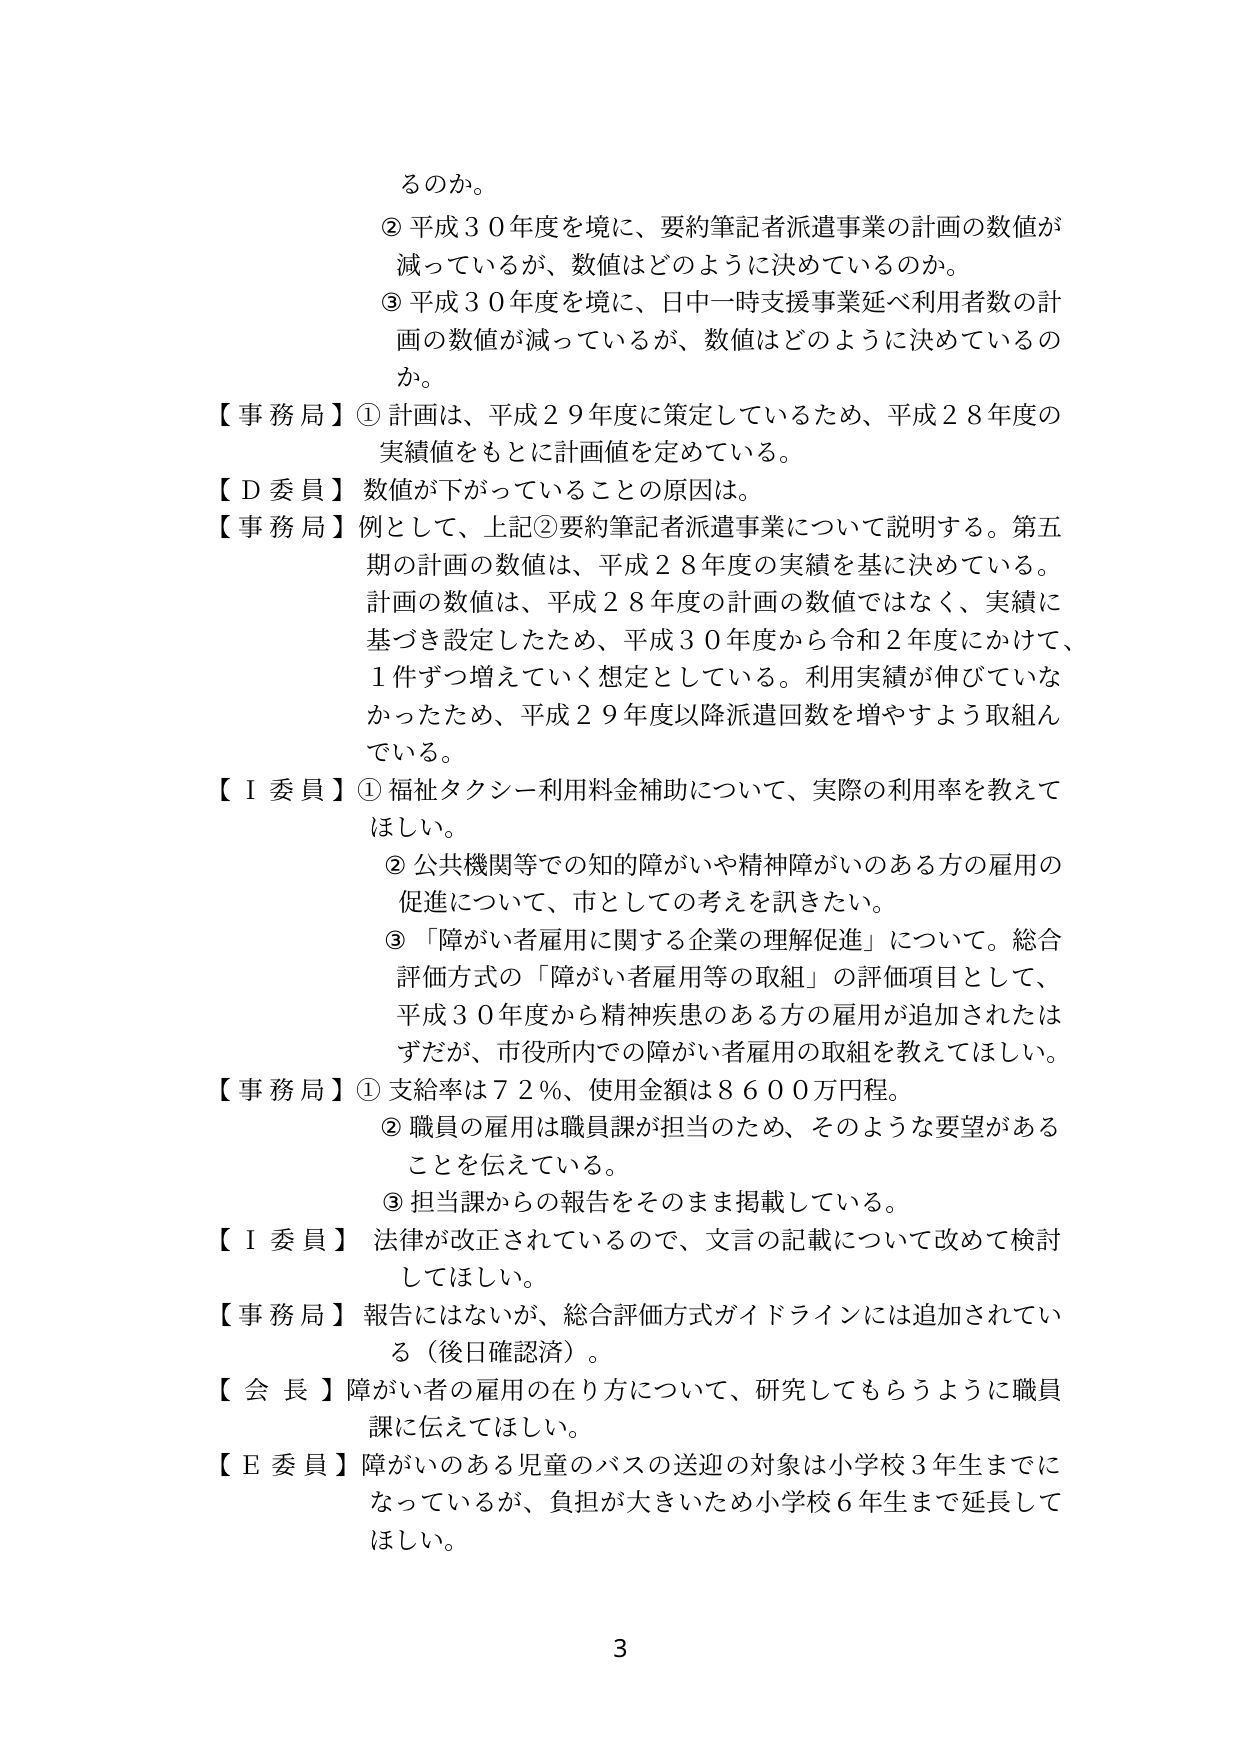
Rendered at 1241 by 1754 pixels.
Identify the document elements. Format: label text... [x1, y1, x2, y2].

text 【Ｉ委員】① 福祉タクシー利用料金補助について、実際の利用率を教えてほしい。 [207, 770, 1063, 845]
text 【会長】障がい者の雇用の在り方について、研究してもらうように職員課に伝えてほしい。 [207, 1370, 1063, 1445]
list ③ 担当課からの報告をそのまま掲載している。 [369, 1182, 1063, 1220]
text 【事務局】例として、上記②要約筆記者派遣事業について説明する。第五期の計画の数値は、平成２８年度の実績を基に決めている。計画の数値は、平成２８年度の計画の数値ではなく、実績に基づき設定したため、平成３０年度から令和２年度にかけて、１件ずつ増えていく想定としている。利用実績が伸びていなかったため、平成２９年度以降派遣回数を増やすよう取組んでいる。 [207, 507, 1063, 770]
text 【事務局】 報告にはないが、総合評価方式ガイドラインには追加されている（後日確認済）。 [207, 1295, 1063, 1370]
text 【Ｄ委員】 数値が下がっていることの原因は。 [207, 470, 1063, 507]
text 【事務局】① 計画は、平成２９年度に策定しているため、平成２８年度の実績値をもとに計画値を定めている。 [207, 395, 1063, 470]
text 【Ｅ委員】障がいのある児童のバスの送迎の対象は小学校３年生までになっているが、負担が大きいため小学校６年生まで延長してほしい。 [207, 1445, 1063, 1557]
text 【事務局】① 支給率は７２％、使用金額は８６００万円程。 [207, 1070, 1063, 1107]
text 【Ｉ委員】 法律が改正されているので、文言の記載について改めて検討してほしい。 [207, 1220, 1063, 1295]
text ③ 「障がい者雇用に関する企業の理解促進」について。総合評価方式の「障がい者雇用等の取組」の評価項目として、平成３０年度から精神疾患のある方の雇用が追加されたはずだが、市役所内での障がい者雇用の取組を教えてほしい。 [384, 920, 1063, 1070]
text ③ 平成３０年度を境に、日中一時支援事業延べ利用者数の計画の数値が減っているが、数値はどのように決めているのか。 [380, 282, 1063, 395]
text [207, 164, 1063, 202]
text ② 平成３０年度を境に、要約筆記者派遣事業の計画の数値が減っているが、数値はどのように決めているのか。 [380, 207, 1063, 282]
list ② 公共機関等での知的障がいや精神障がいのある方の雇用の促進について、市としての考えを訊きたい。 [384, 845, 1063, 920]
text ② 職員の雇用は職員課が担当のため、そのような要望があることを伝えている。 [380, 1107, 1063, 1182]
